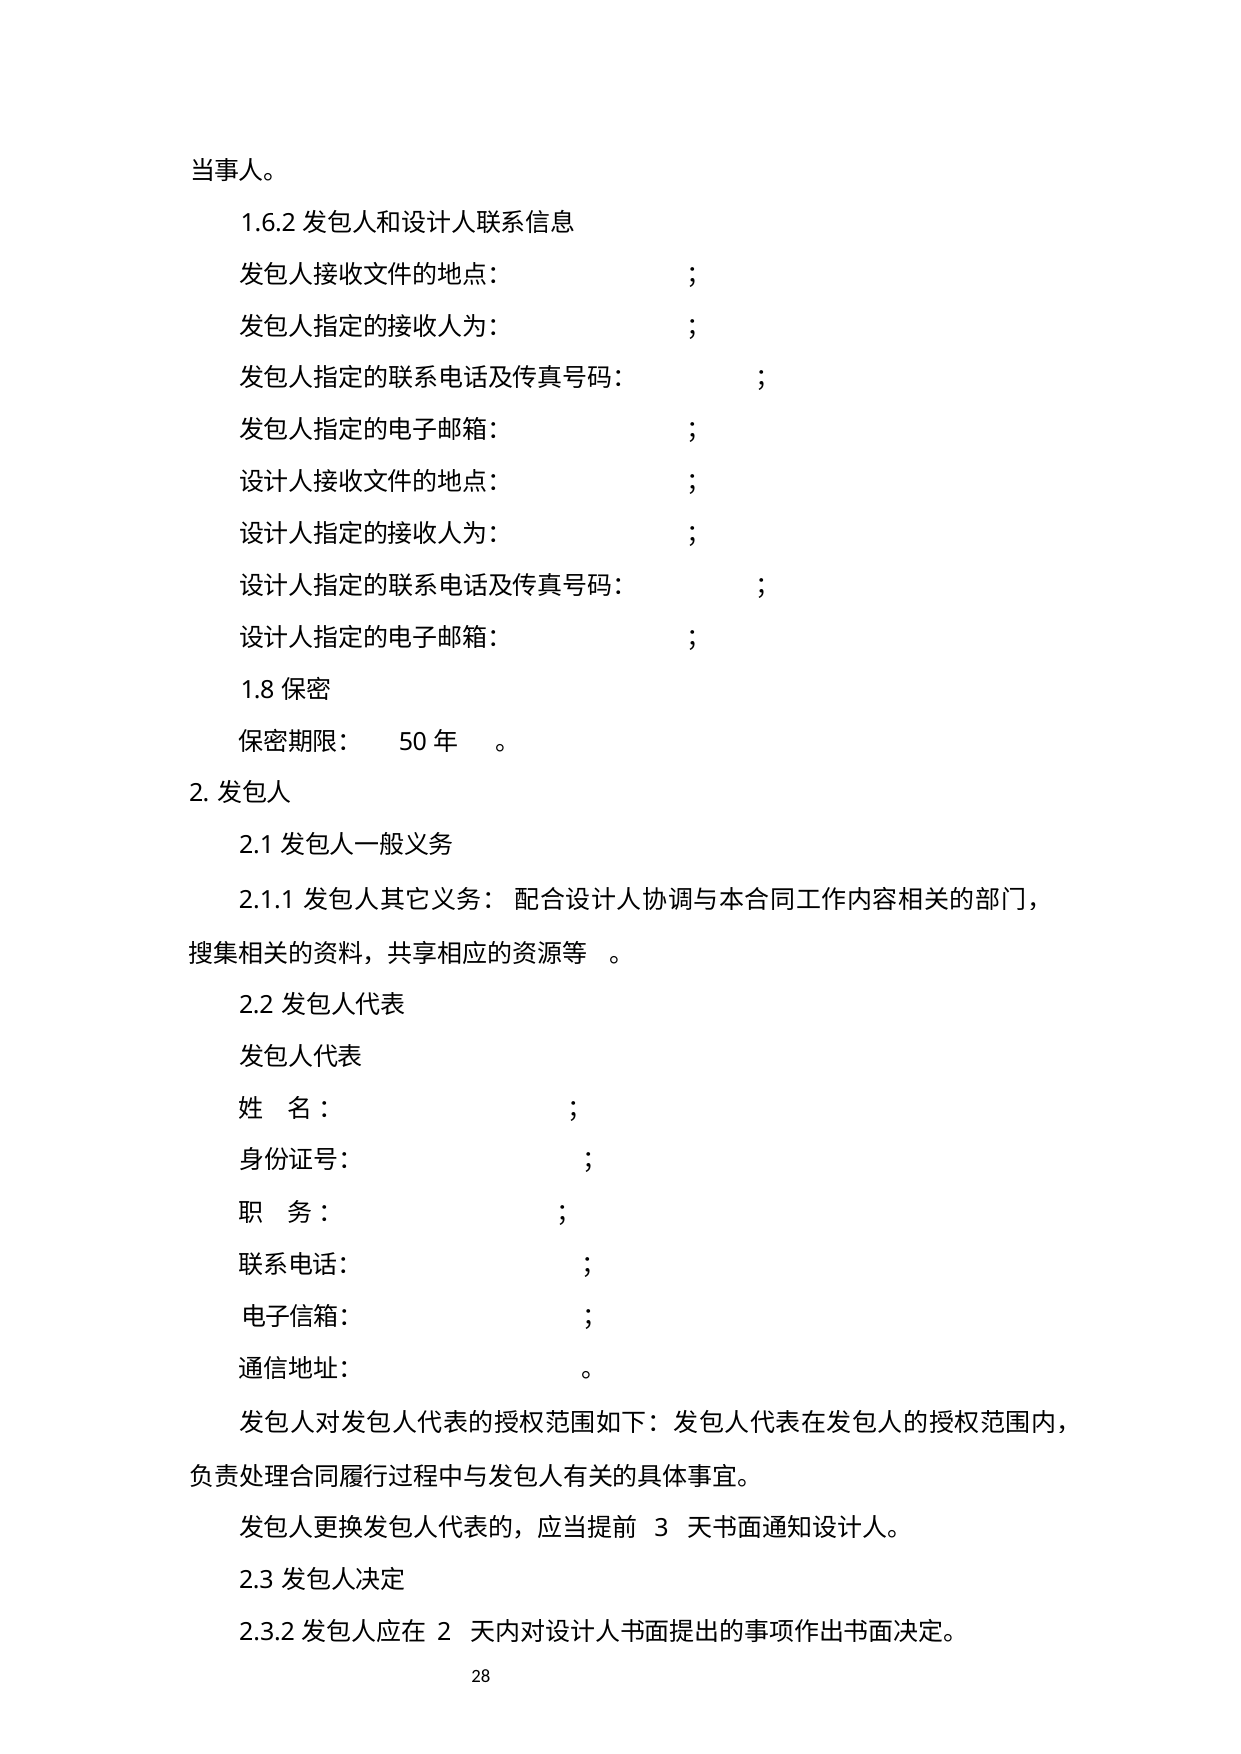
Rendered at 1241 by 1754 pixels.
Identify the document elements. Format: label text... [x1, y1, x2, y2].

text 2.1.1 发包人其它义务： 配合设计人协调与本合同工作内容相关的部门，搜集相关的资料，共享相应的资源等 。 [188, 879, 1053, 969]
text 2.3.2 发包人应在 2 天内对设计人书面提出的事项作出书面决定。 [239, 1614, 1057, 1647]
text 2.3 发包人决定 [239, 1562, 1057, 1595]
text 设计人指定的接收人为： ； [239, 516, 1057, 549]
text 发包人指定的电子邮箱： ； [239, 413, 1057, 446]
text 2.2 发包人代表 [239, 987, 1057, 1020]
text 设计人指定的联系电话及传真号码： ； [239, 568, 1057, 601]
text 发包人指定的接收人为： ； [239, 309, 1057, 342]
text 2.1 发包人一般义务 [239, 827, 1057, 860]
text 电子信箱： ； [241, 1299, 1057, 1332]
text 发包人对发包人代表的授权范围如下：发包人代表在发包人的授权范围内，负责处理合同履行过程中与发包人有关的具体事宜。 [189, 1402, 1057, 1493]
text 通信地址： 。 [238, 1351, 1057, 1384]
text 发包人指定的联系电话及传真号码： ； [239, 361, 1057, 393]
text 联系电话： ； [239, 1247, 1057, 1280]
text 当事人。 [190, 153, 1057, 186]
text 发包人更换发包人代表的，应当提前 3 天书面通知设计人。 [239, 1510, 1057, 1543]
text 设计人指定的电子邮箱： ； [239, 620, 1057, 653]
text 2. 发包人 [189, 776, 1057, 808]
text 姓 名 ： ； [238, 1091, 1057, 1124]
text 1.6.2 发包人和设计人联系信息 [240, 205, 1057, 238]
text 1.8 保密 [240, 672, 1057, 705]
text 职 务 ： ； [239, 1195, 1057, 1228]
text 身份证号： ； [239, 1143, 1057, 1176]
text 发包人接收文件的地点： ； [239, 257, 1057, 290]
text 设计人接收文件的地点： ； [239, 464, 1057, 497]
text 保密期限： 50 年 。 [239, 724, 1057, 757]
text 发包人代表 [239, 1039, 1057, 1072]
